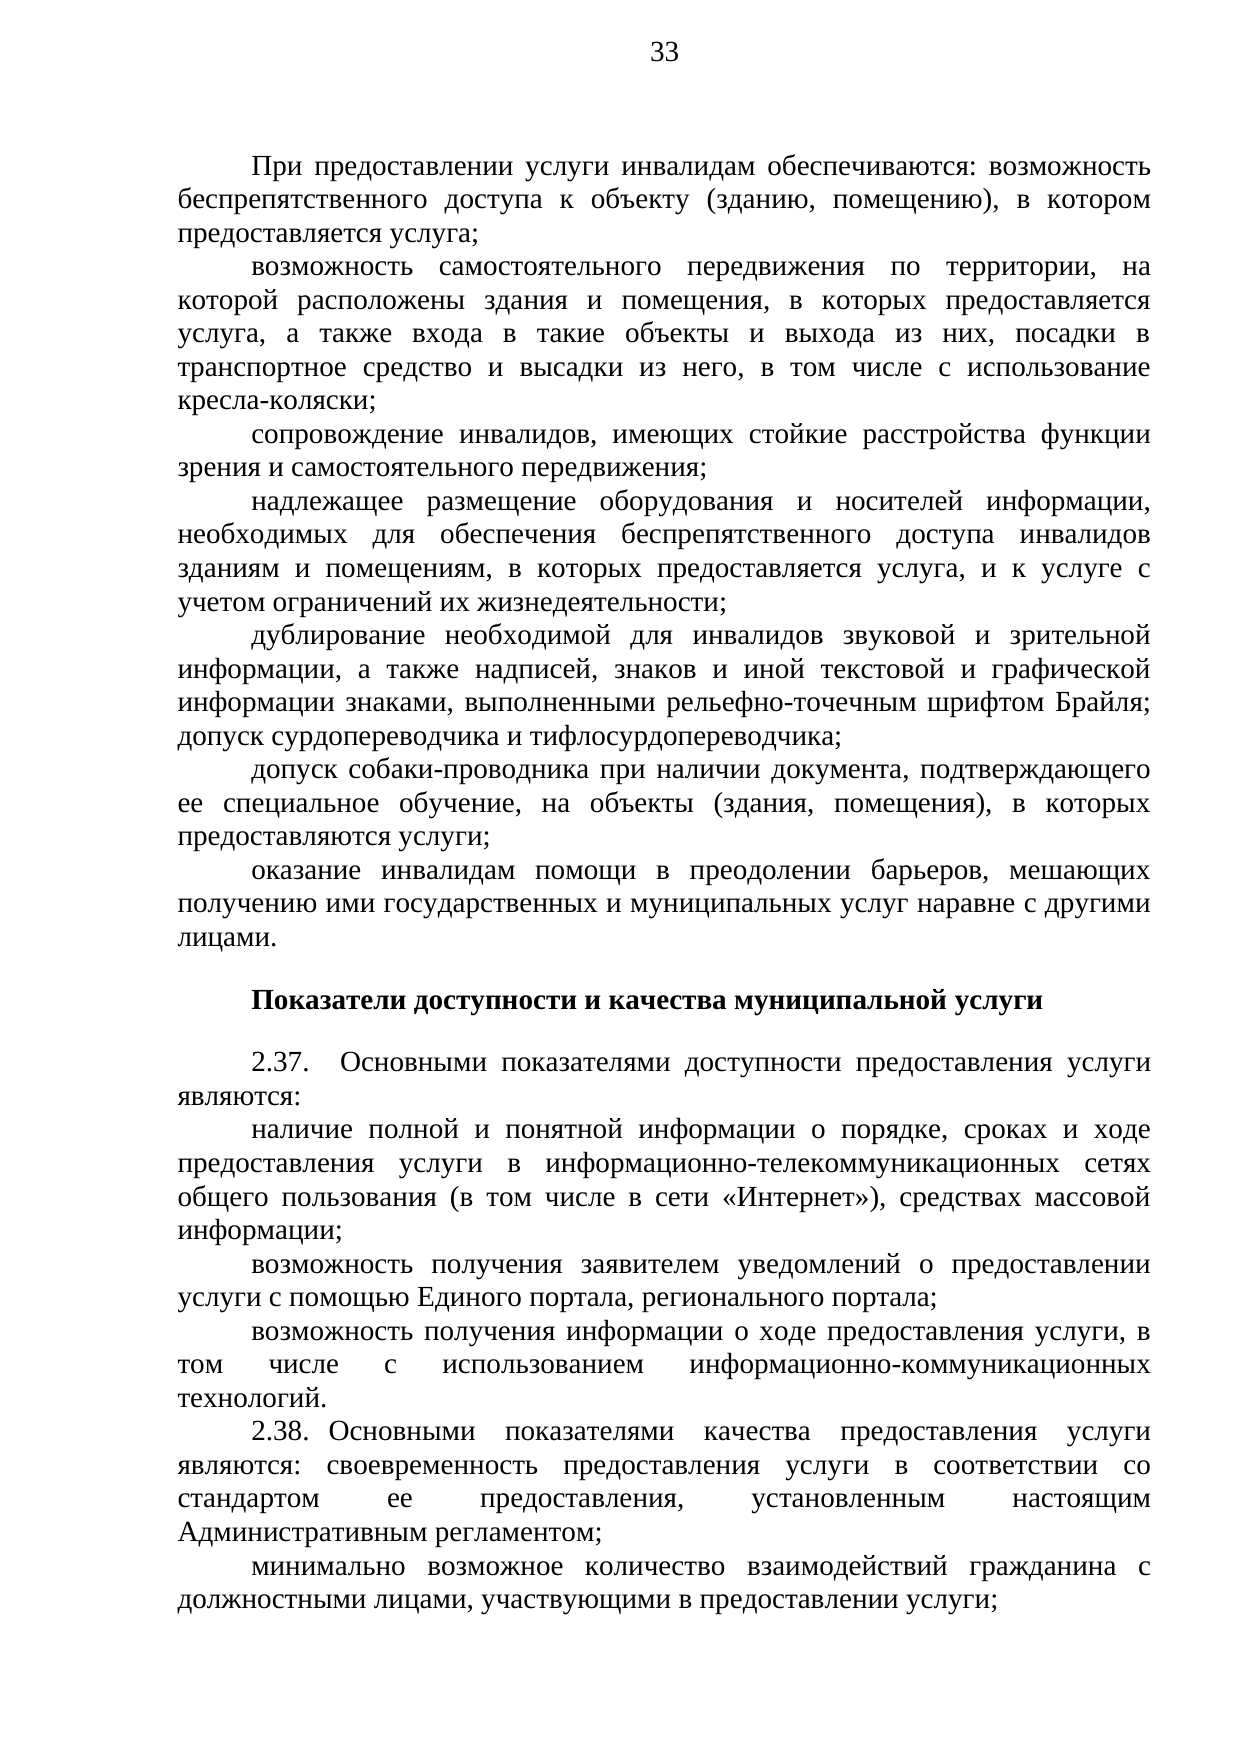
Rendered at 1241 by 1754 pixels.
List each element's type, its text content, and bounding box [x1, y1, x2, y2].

text сопровождение инвалидов, имеющих стойкие расстройства функции зрения и самостоятельного передвижения; [177, 416, 1152, 483]
text При предоставлении услуги инвалидам обеспечиваются: возможность беспрепятственного доступа к объекту (зданию, помещению), в котором предоставляется услуга; [177, 148, 1152, 248]
text Показатели доступности и качества муниципальной услуги [177, 986, 1152, 1015]
list Основными показателями качества предоставления услуги являются: своевременность предоставления услуги в соответствии со стандартом ее предоставления, установленным настоящим Административным регламентом; [177, 1413, 1152, 1548]
text дублирование необходимой для инвалидов звуковой и зрительной информации, а также надписей, знаков и иной текстовой и графической информации знаками, выполненными рельефно-точечным шрифтом Брайля; допуск сурдопереводчика и тифлосурдопереводчика; [177, 617, 1152, 751]
text допуск собаки-проводника при наличии документа, подтверждающего ее специальное обучение, на объекты (здания, помещения), в которых предоставляются услуги; [177, 751, 1152, 852]
text наличие полной и понятной информации о порядке, сроках и ходе предоставления услуги в информационно-телекоммуникационных сетях общего пользования (в том числе в сети «Интернет»), средствах массовой информации; [177, 1112, 1152, 1246]
text возможность получения заявителем уведомлений о предоставлении услуги с помощью Единого портала, регионального портала; [177, 1246, 1152, 1313]
text минимально возможное количество взаимодействий гражданина с должностными лицами, участвующими в предоставлении услуги; [177, 1548, 1152, 1615]
text возможность получения информации о ходе предоставления услуги, в том числе с использованием информационно-коммуникационных технологий. [177, 1313, 1152, 1413]
text надлежащее размещение оборудования и носителей информации, необходимых для обеспечения беспрепятственного доступа инвалидов зданиям и помещениям, в которых предоставляется услуга, и к услуге с учетом ограничений их жизнедеятельности; [177, 483, 1152, 617]
text возможность самостоятельного передвижения по территории, на которой расположены здания и помещения, в которых предоставляется услуга, а также входа в такие объекты и выхода из них, посадки в транспортное средство и высадки из него, в том числе с использование кресла-коляски; [177, 248, 1152, 416]
list Основными показателями доступности предоставления услуги являются: [177, 1044, 1152, 1112]
text оказание инвалидам помощи в преодолении барьеров, мешающих получению ими государственных и муниципальных услуг наравне с другими лицами. [177, 852, 1152, 953]
